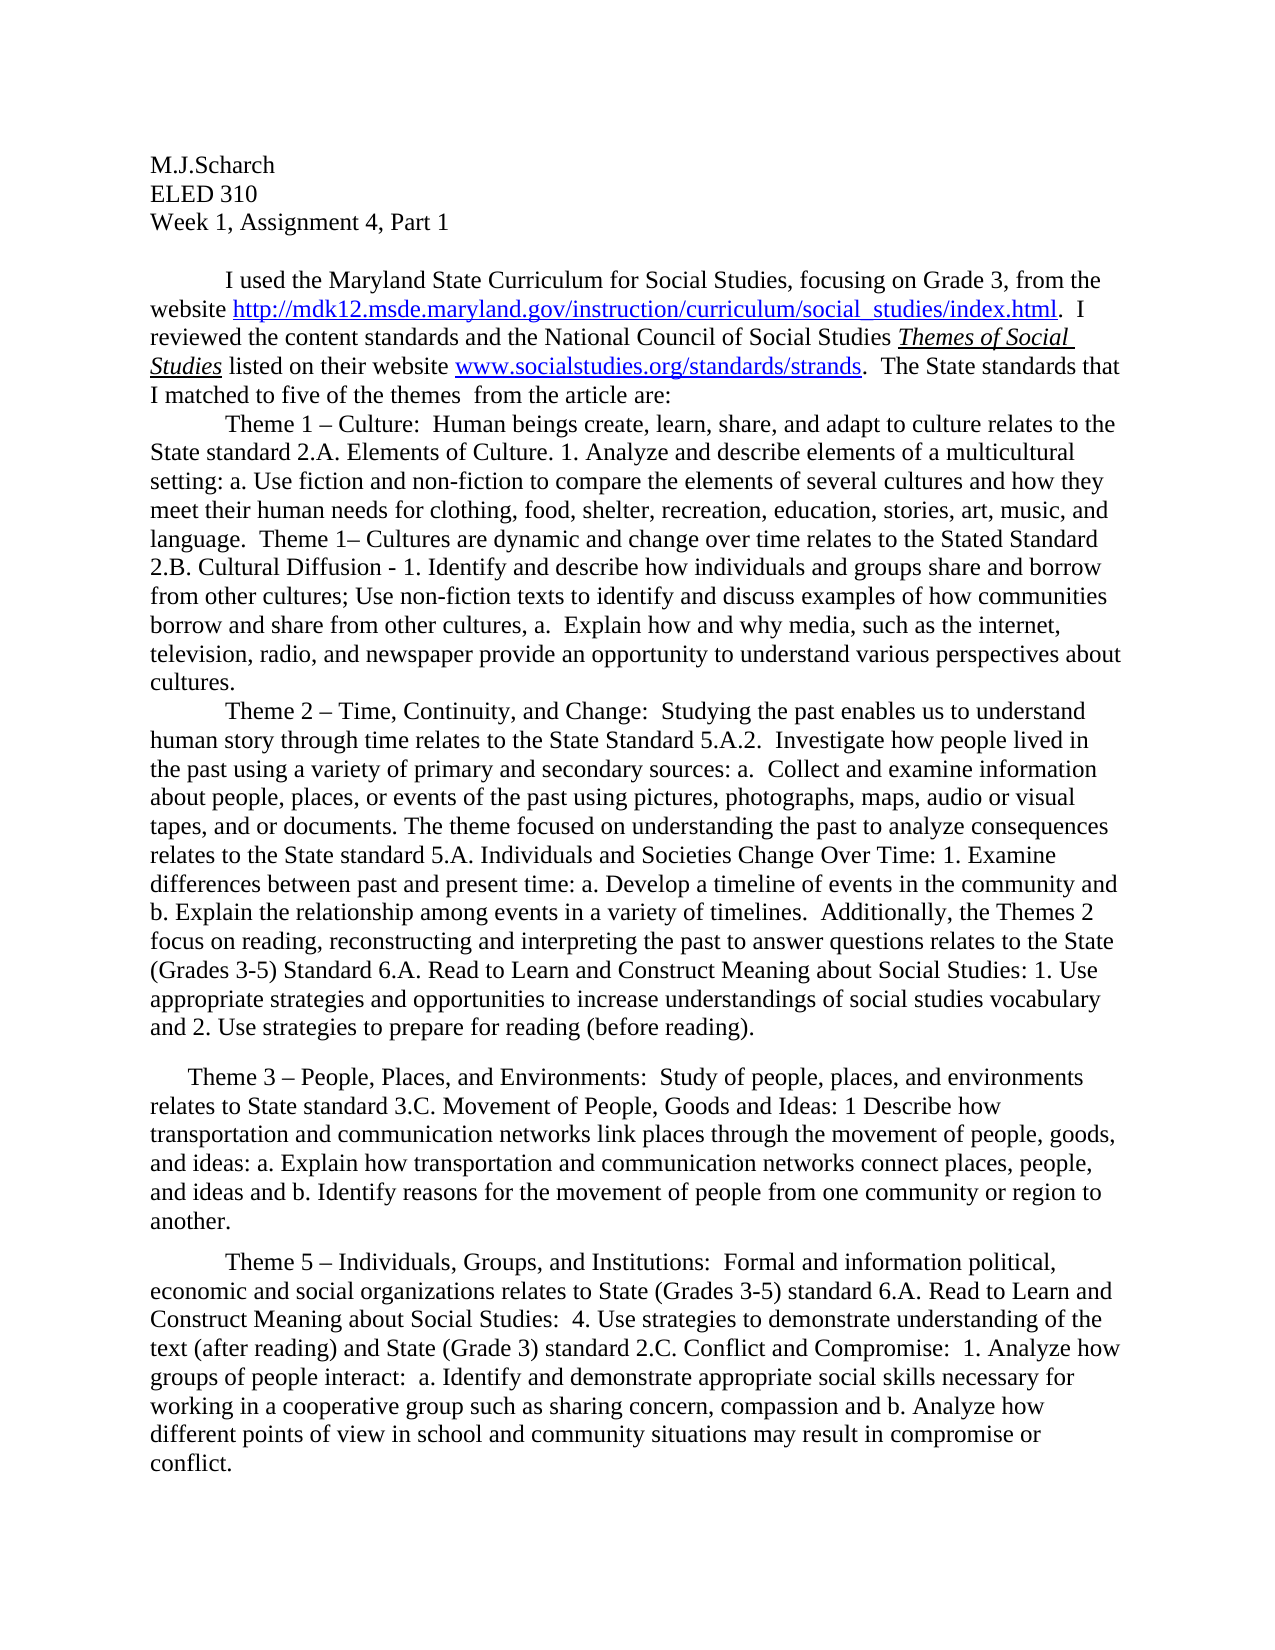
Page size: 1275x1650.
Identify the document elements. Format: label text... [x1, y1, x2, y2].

text Theme 2 – Time, Continuity, and Change: Studying the past enables us to understand human story through time relates to the State Standard 5.A.2. Investigate how people lived in the past using a variety of primary and secondary sources: a. Collect and examine information about people, places, or events of the past using pictures, photographs, maps, audio or visual tapes, and or documents. The theme focused on understanding the past to analyze consequences relates to the State standard 5.A. Individuals and Societies Change Over Time: 1. Examine differences between past and present time: a. Develop a timeline of events in the community and b. Explain the relationship among events in a variety of timelines. Additionally, the Themes 2 focus on reading, reconstructing and interpreting the past to answer questions relates to the State (Grades 3-5) Standard 6.A. Read to Learn and Construct Meaning about Social Studies: 1. Use appropriate strategies and opportunities to increase understandings of social studies vocabulary and 2. Use strategies to prepare for reading (before reading). [150, 696, 1125, 1041]
text Theme 5 – Individuals, Groups, and Institutions: Formal and information political, economic and social organizations relates to State (Grades 3-5) standard 6.A. Read to Learn and Construct Meaning about Social Studies: 4. Use strategies to demonstrate understanding of the text (after reading) and State (Grade 3) standard 2.C. Conflict and Compromise: 1. Analyze how groups of people interact: a. Identify and demonstrate appropriate social skills necessary for working in a cooperative group such as sharing concern, compassion and b. Analyze how different points of view in school and community situations may result in compromise or conflict. [150, 1247, 1125, 1477]
text I used the Maryland State Curriculum for Social Studies, focusing on Grade 3, from the website http://mdk12.msde.maryland.gov/instruction/curriculum/social_studies/index.html. I reviewed the content standards and the National Council of Social Studies Themes of Social Studies listed on their website www.socialstudies.org/standards/strands. The State standards that I matched to five of the themes from the article are: [150, 265, 1125, 409]
text Theme 1 – Culture: Human beings create, learn, share, and adapt to culture relates to the State standard 2.A. Elements of Culture. 1. Analyze and describe elements of a multicultural setting: a. Use fiction and non-fiction to compare the elements of several cultures and how they meet their human needs for clothing, food, shelter, recreation, education, stories, art, music, and language. Theme 1– Cultures are dynamic and change over time relates to the Stated Standard 2.B. Cultural Diffusion - 1. Identify and describe how individuals and groups share and borrow from other cultures; Use non-fiction texts to identify and discuss examples of how communities borrow and share from other cultures, a. Explain how and why media, such as the internet, television, radio, and newspaper provide an opportunity to understand various perspectives about cultures. [150, 409, 1125, 696]
text M.J.Scharch [150, 150, 1125, 179]
text Theme 3 – People, Places, and Environments: Study of people, places, and environments relates to State standard 3.C. Movement of People, Goods and Ideas: 1 Describe how transportation and communication networks link places through the movement of people, goods, and ideas: a. Explain how transportation and communication networks connect places, people, and ideas and b. Identify reasons for the movement of people from one community or region to another. [150, 1062, 1125, 1234]
text Week 1, Assignment 4, Part 1 [150, 207, 1125, 236]
text ELED 310 [150, 179, 1125, 207]
